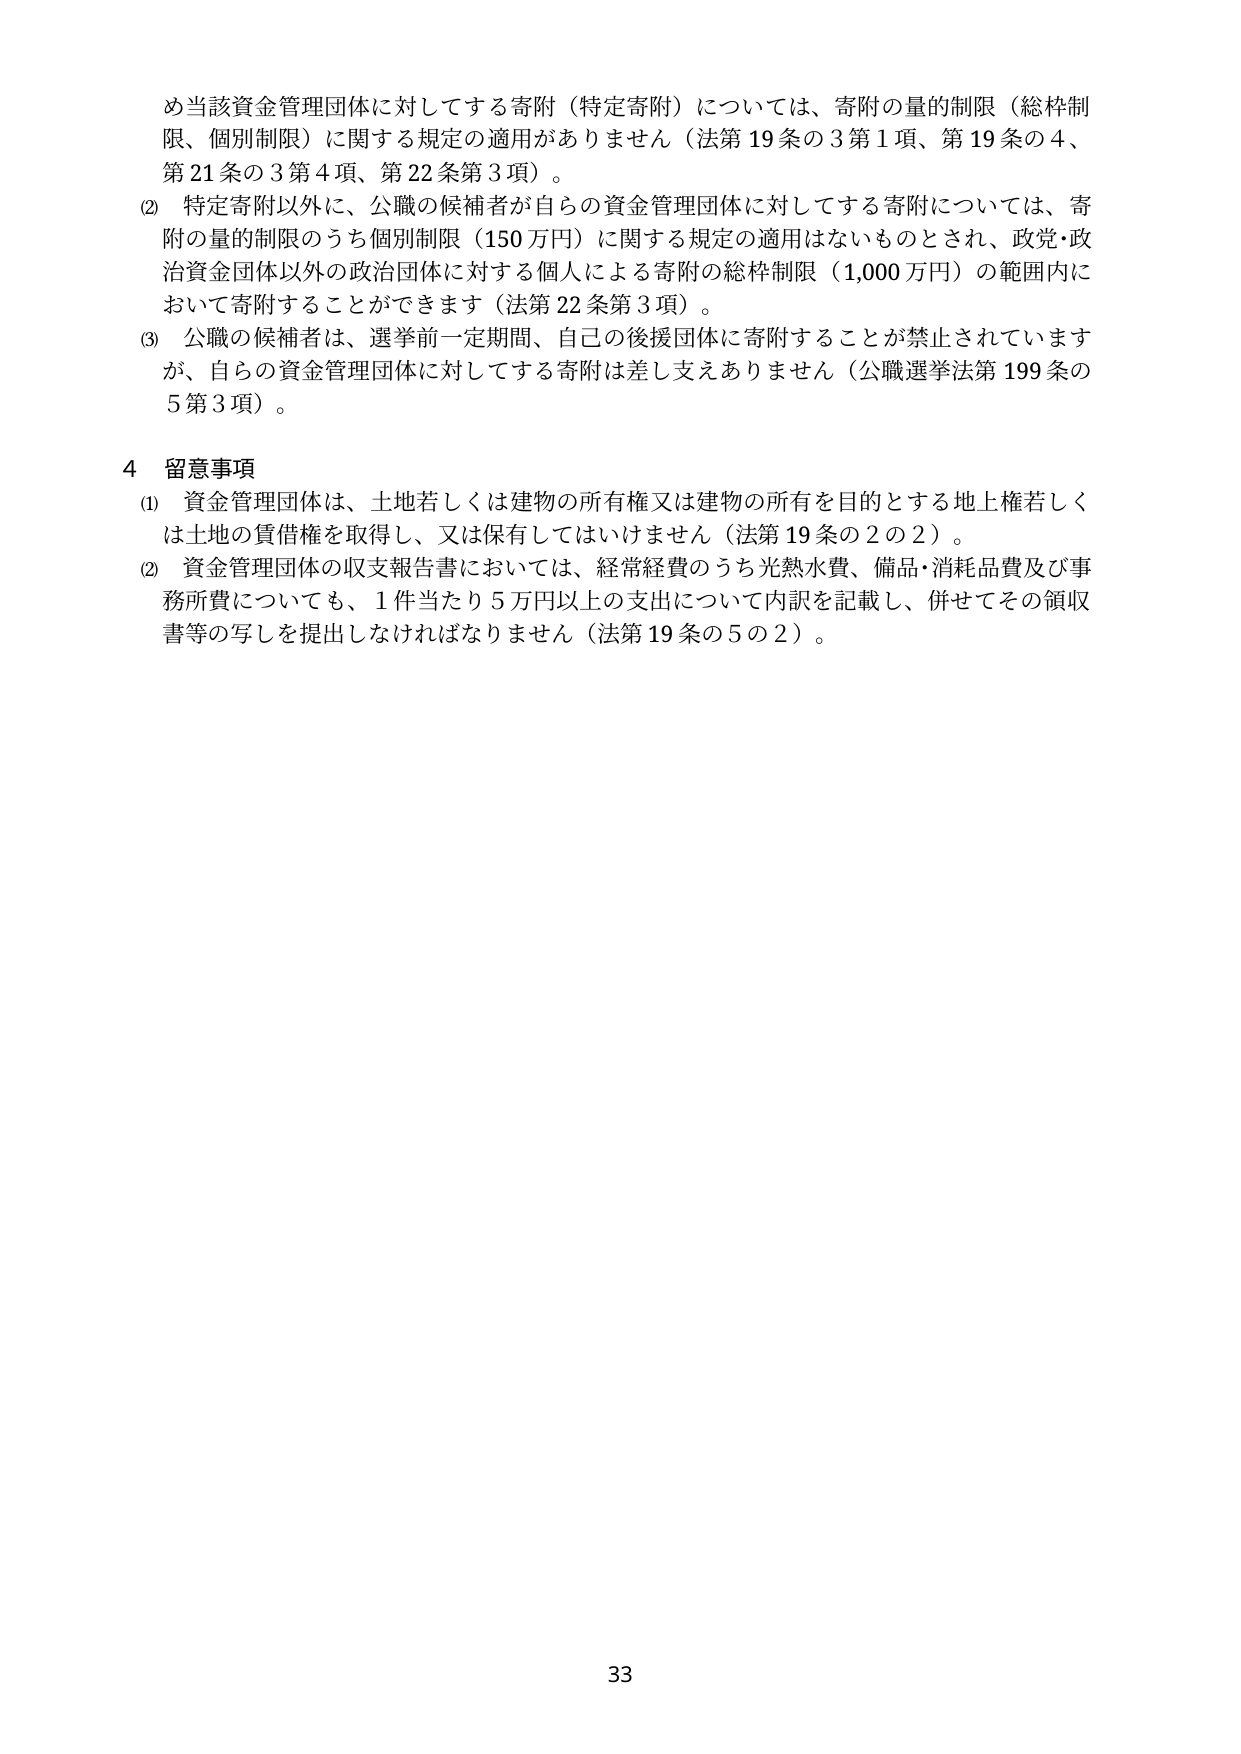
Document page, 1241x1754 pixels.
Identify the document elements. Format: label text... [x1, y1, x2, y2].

text ⑵ 特定寄附以外に、公職の候補者が自らの資金管理団体に対してする寄附については、寄附の量的制限のうち個別制限（150万円）に関する規定の適用はないものとされ、政党･政治資金団体以外の政治団体に対する個人による寄附の総枠制限（1,000万円）の範囲内において寄附することができます（法第22条第３項）。 [140, 188, 1093, 320]
text ⑴ 資金管理団体は、土地若しくは建物の所有権又は建物の所有を目的とする地上権若しくは土地の賃借権を取得し、又は保有してはいけません（法第19条の２の２）。 [140, 484, 1093, 550]
text ⑶ 公職の候補者は、選挙前一定期間、自己の後援団体に寄附することが禁止されていますが、自らの資金管理団体に対してする寄附は差し支えありません（公職選挙法第199条の５第３項）。 [140, 320, 1093, 419]
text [140, 89, 1093, 188]
text ４ 留意事項 [118, 451, 1093, 484]
text ⑵ 資金管理団体の収支報告書においては、経常経費のうち光熱水費、備品･消耗品費及び事務所費についても、１件当たり５万円以上の支出について内訳を記載し、併せてその領収書等の写しを提出しなければなりません（法第19条の５の２）。 [140, 550, 1093, 649]
